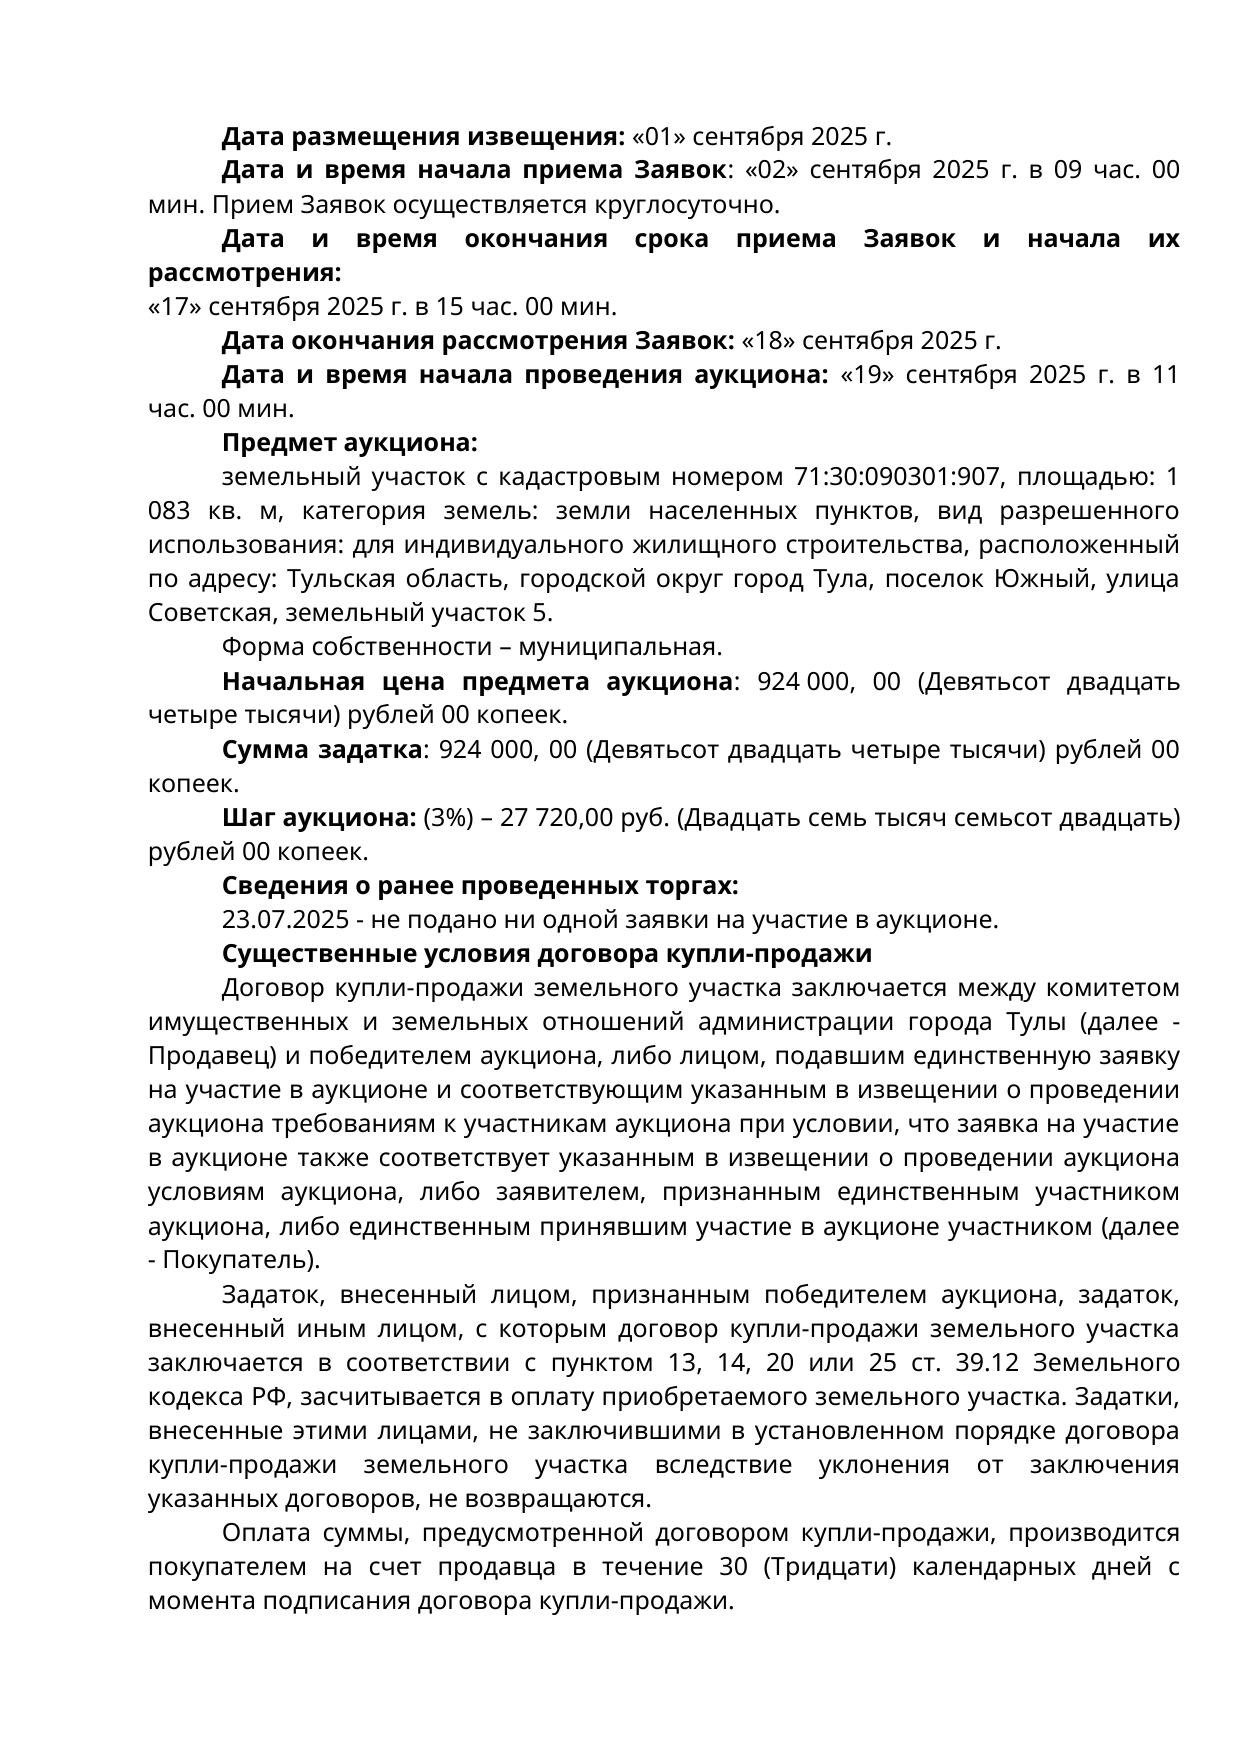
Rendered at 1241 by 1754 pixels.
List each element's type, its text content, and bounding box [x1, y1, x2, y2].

text Шаг аукциона: (3%) – 27 720,00 руб. (Двадцать семь тысяч семьсот двадцать) рублей 00 копеек. [148, 799, 1181, 867]
text 23.07.2025 - не подано ни одной заявки на участие в аукционе. [148, 902, 1181, 936]
text Сведения о ранее проведенных торгах: [148, 867, 1181, 902]
text Начальная цена предмета аукциона: 924 000, 00 (Девятьсот двадцать четыре тысячи) рублей 00 копеек. [148, 663, 1181, 731]
text Дата размещения извещения: «01» сентября 2025 г. [148, 118, 1181, 152]
text Предмет аукциона: [148, 425, 1181, 459]
text Договор купли-продажи земельного участка заключается между комитетом имущественных и земельных отношений администрации города Тулы (далее - Продавец) и победителем аукциона, либо лицом, подавшим единственную заявку на участие в аукционе и соответствующим указанным в извещении о проведении аукциона требованиям к участникам аукциона при условии, что заявка на участие в аукционе также соответствует указанным в извещении о проведении аукциона условиям аукциона, либо заявителем, признанным единственным участником аукциона, либо единственным принявшим участие в аукционе участником (далее - Покупатель). [148, 970, 1181, 1276]
text Существенные условия договора купли-продажи [148, 936, 1181, 970]
text земельный участок с кадастровым номером 71:30:090301:907, площадью: 1 083 кв. м, категория земель: земли населенных пунктов, вид разрешенного использования: для индивидуального жилищного строительства, расположенный по адресу: Тульская область, городской округ город Тула, поселок Южный, улица Советская, земельный участок 5. [148, 459, 1181, 629]
text Дата и время окончания срока приема Заявок и начала их рассмотрения: «17» сентября 2025 г. в 15 час. 00 мин. [148, 220, 1181, 322]
text Задаток, внесенный лицом, признанным победителем аукциона, задаток, внесенный иным лицом, с которым договор купли-продажи земельного участка заключается в соответствии с пунктом 13, 14, 20 или 25 ст. 39.12 Земельного кодекса РФ, засчитывается в оплату приобретаемого земельного участка. Задатки, внесенные этими лицами, не заключившими в установленном порядке договора купли-продажи земельного участка вследствие уклонения от заключения указанных договоров, не возвращаются. [148, 1276, 1181, 1515]
text Дата окончания рассмотрения Заявок: «18» сентября 2025 г. [148, 322, 1181, 357]
text Сумма задатка: 924 000, 00 (Девятьсот двадцать четыре тысячи) рублей 00 копеек. [148, 731, 1181, 799]
text Форма собственности – муниципальная. [148, 629, 1181, 663]
text Дата и время начала проведения аукциона: «19» сентября 2025 г. в 11 час. 00 мин. [148, 357, 1181, 425]
text Оплата суммы, предусмотренной договором купли-продажи, производится покупателем на счет продавца в течение 30 (Тридцати) календарных дней с момента подписания договора купли-продажи. [148, 1515, 1181, 1617]
text Дата и время начала приема Заявок: «02» сентября 2025 г. в 09 час. 00 мин. Прием Заявок осуществляется круглосуточно. [148, 152, 1181, 220]
